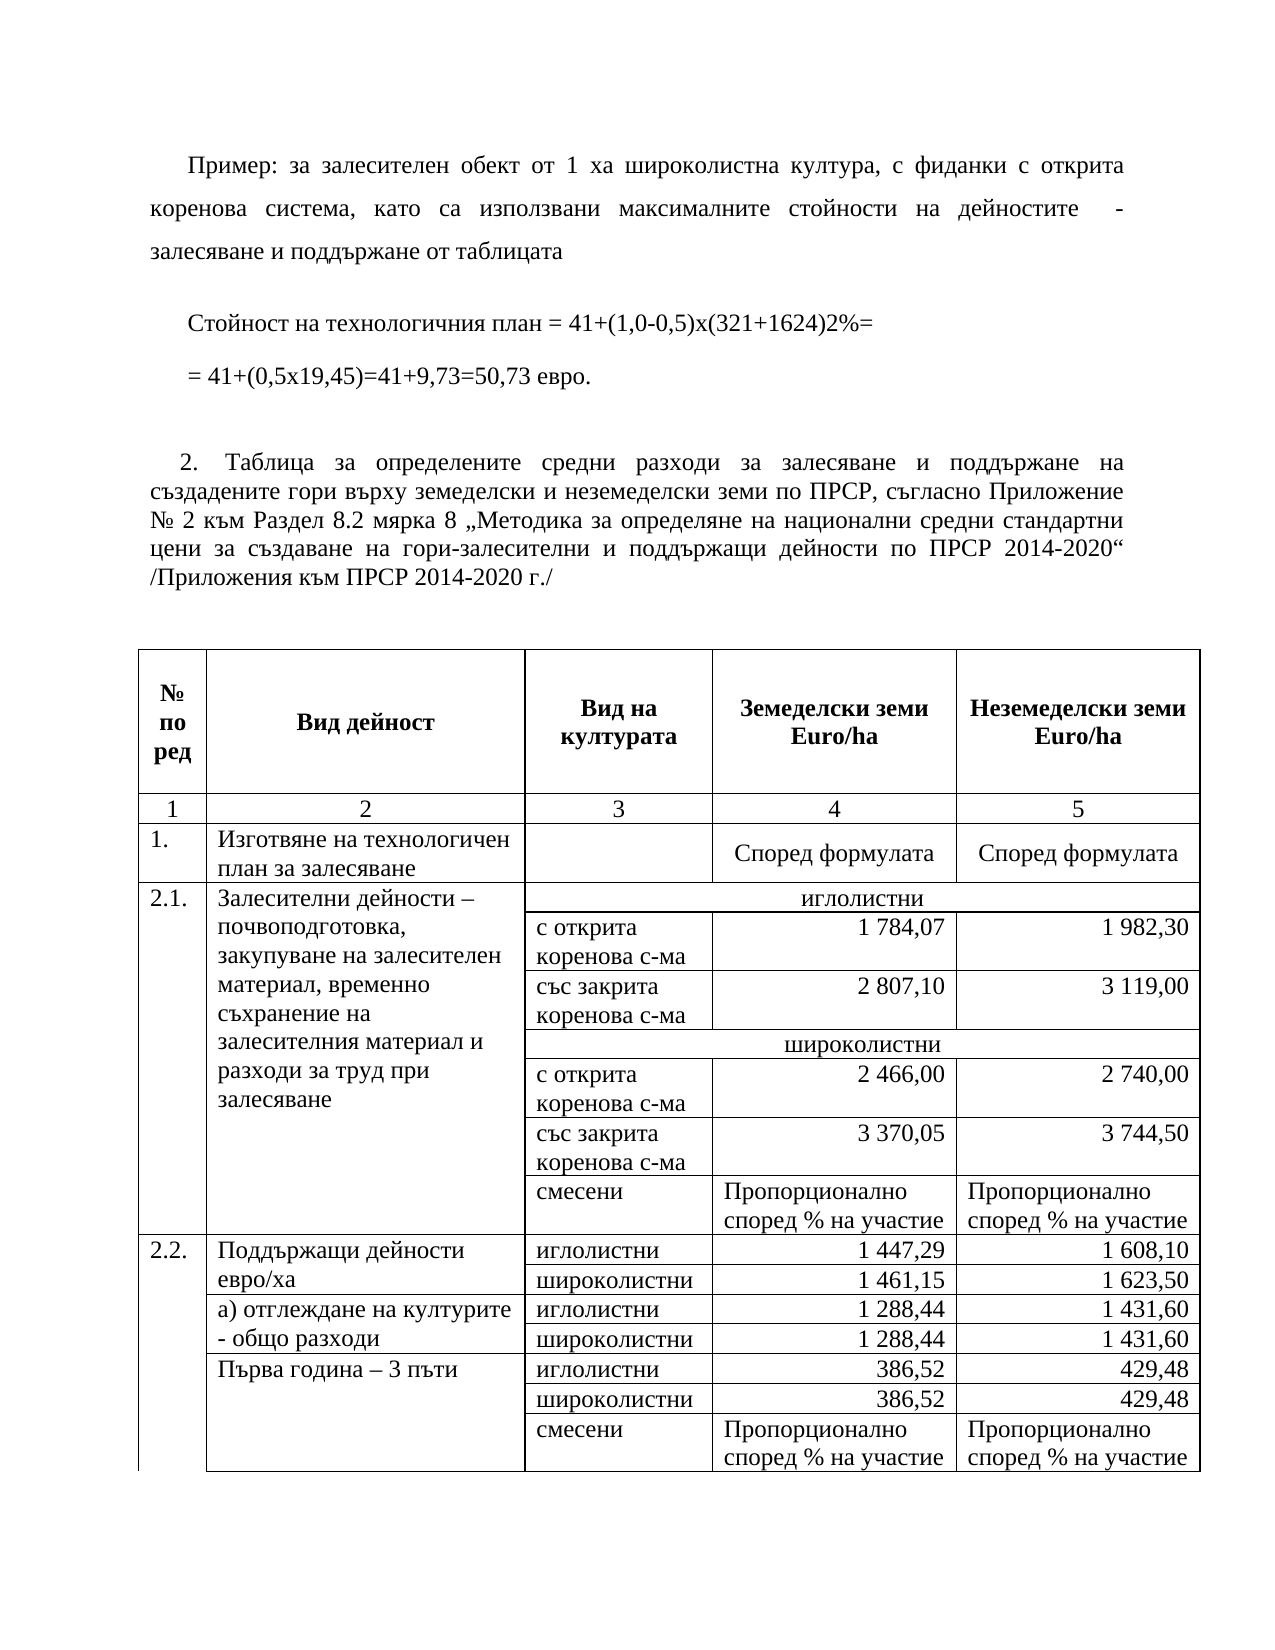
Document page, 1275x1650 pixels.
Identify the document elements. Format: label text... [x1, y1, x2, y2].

table_cell 1 288,44 [713, 1324, 956, 1353]
table_cell широколистни [526, 1384, 712, 1413]
table_cell 3 370,05 [713, 1118, 956, 1175]
table_header Вид дейност [207, 650, 524, 793]
table_cell Първа година – 3 пъти [207, 1354, 524, 1471]
table_cell 1 784,07 [713, 913, 956, 970]
table_cell 1 608,10 [957, 1235, 1199, 1264]
table_header Вид на културата [526, 650, 712, 793]
table_header Земеделски земи Euro/ha [713, 650, 956, 793]
table_cell смесени [526, 1176, 712, 1234]
table_cell иглолистни [526, 883, 1199, 911]
table_cell Поддържащи дейности евро/ха [207, 1235, 524, 1293]
table_cell с открита коренова с-ма [526, 1059, 712, 1117]
table_cell Залесителни дейности – почвоподготовка, закупуване на залесителен материал, временно съхранение на залесителния материал и разходи за труд при залесяване [207, 883, 524, 1234]
table_cell 2.2. [139, 1235, 206, 1471]
table_cell иглолистни [526, 1295, 712, 1323]
text Стойност на технологичния план = 41+(1,0-0,5)x(321+1624)2%= [150, 308, 1125, 337]
table_cell Според формулата [957, 824, 1199, 882]
table_cell 2 466,00 [713, 1059, 956, 1117]
table_cell 1 431,60 [957, 1295, 1199, 1323]
table_cell 1. [139, 824, 206, 882]
table_cell със закрита коренова с-ма [526, 971, 712, 1028]
table_cell 1 623,50 [957, 1265, 1199, 1293]
table_cell 429,48 [957, 1354, 1199, 1383]
table_cell 1 288,44 [713, 1295, 956, 1323]
table_cell 386,52 [713, 1354, 956, 1383]
table_cell Пропорционално според % на участие [957, 1414, 1199, 1471]
table_cell 1 447,29 [713, 1235, 956, 1264]
table_cell с открита коренова с-ма [526, 913, 712, 970]
table_cell 386,52 [713, 1384, 956, 1413]
table_cell широколистни [526, 1265, 712, 1293]
table_cell 5 [957, 794, 1199, 823]
table_cell Пропорционално според % на участие [713, 1176, 956, 1234]
table_cell 2.1. [139, 883, 206, 1234]
text Пример: за залесителен обект от 1 ха широколистна култура, с фиданки с открита коренова система, като са използвани максималните стойности на дейностите - залесяване и поддържане от таблицата [150, 150, 1125, 265]
text = 41+(0,5x19,45)=41+9,73=50,73 евро. [150, 361, 1125, 390]
table_cell 1 461,15 [713, 1265, 956, 1293]
table_cell 429,48 [957, 1384, 1199, 1413]
table_cell 1 431,60 [957, 1324, 1199, 1353]
table_cell широколистни [526, 1324, 712, 1353]
table_cell Пропорционално според % на участие [713, 1414, 956, 1471]
table_header № по ред [139, 650, 206, 793]
table_cell [526, 824, 712, 882]
table_cell 3 119,00 [957, 971, 1199, 1028]
table_cell широколистни [526, 1030, 1199, 1058]
table_cell иглолистни [526, 1354, 712, 1383]
table_header Неземеделски земи Euro/ha [957, 650, 1199, 793]
table_cell а) отглеждане на културите - общо разходи [207, 1295, 524, 1353]
table_cell Изготвяне на технологичен план за залесяване [207, 824, 524, 882]
table_cell смесени [526, 1414, 712, 1471]
table_cell 3 [526, 794, 712, 823]
table_cell 1 [139, 794, 206, 823]
table_cell Пропорционално според % на участие [957, 1176, 1199, 1234]
table_cell 3 744,50 [957, 1118, 1199, 1175]
table_cell иглолистни [526, 1235, 712, 1264]
table_cell Според формулата [713, 824, 956, 882]
table_cell 2 807,10 [713, 971, 956, 1028]
table_cell със закрита коренова с-ма [526, 1118, 712, 1175]
table_cell 4 [713, 794, 956, 823]
list Таблица за определените средни разходи за залесяване и поддържане на създадените гори върху земеделски и неземеделски земи по ПРСР, съгласно Приложение № 2 към Раздел 8.2 мярка 8 „Методика за определяне на национални средни стандартни цени за създаване на гори-залесителни и поддържащи дейности по ПРСР 2014-2020“ /Приложения към ПРСР 2014-2020 г./ [150, 447, 1125, 591]
table_cell 2 [207, 794, 524, 823]
table_cell 1 982,30 [957, 913, 1199, 970]
table_cell 2 740,00 [957, 1059, 1199, 1117]
